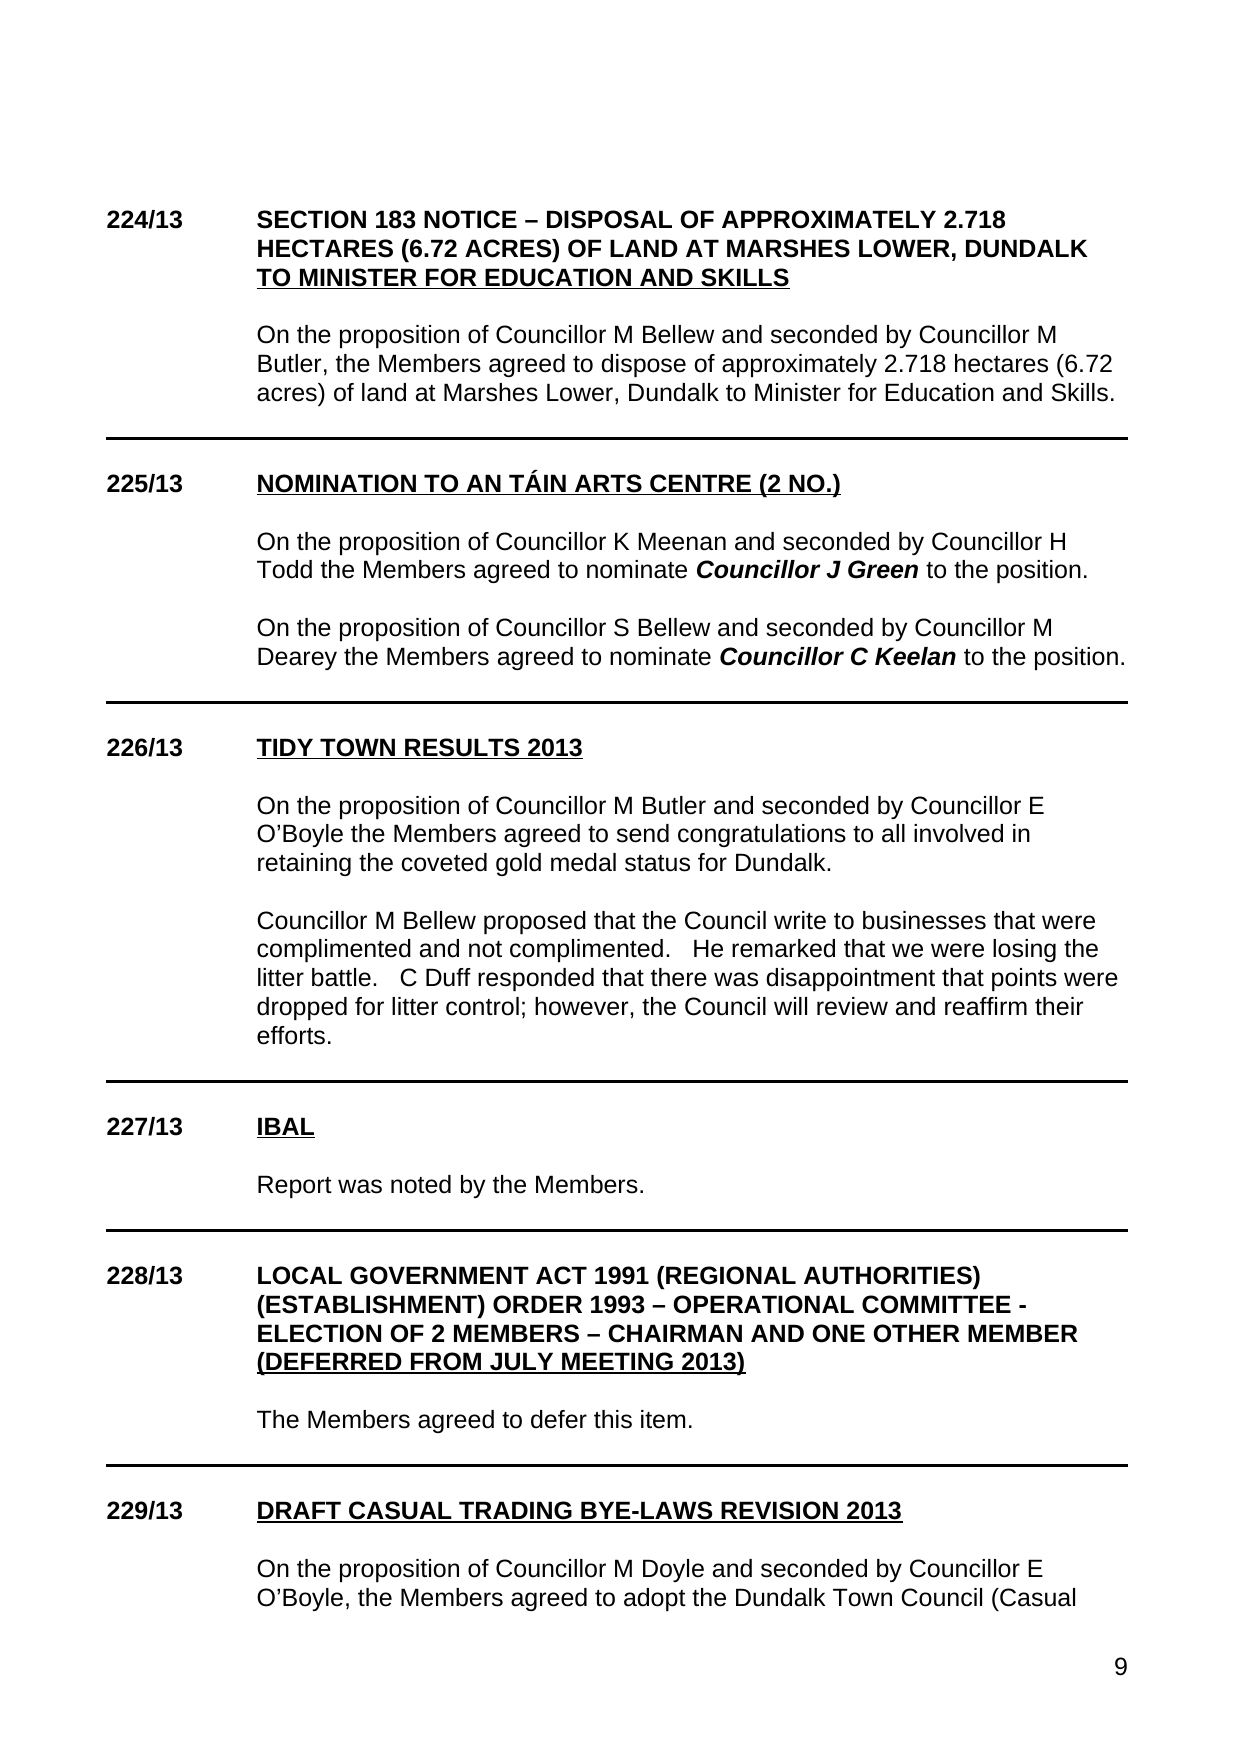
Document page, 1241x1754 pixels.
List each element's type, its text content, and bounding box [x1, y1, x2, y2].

text On the proposition of Councillor K Meenan and seconded by Councillor H Todd the Members agreed to nominate Councillor J Green to the position. [106, 527, 1128, 584]
text 225/13 NOMINATION TO AN TÁIN ARTS CENTRE (2 NO.) [106, 469, 1128, 498]
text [106, 1554, 1128, 1611]
text The Members agreed to defer this item. [106, 1405, 1128, 1433]
text 227/13 IBAL [106, 1112, 1128, 1141]
text 224/13 SECTION 183 NOTICE – DISPOSAL OF APPROXIMATELY 2.718 HECTARES (6.72 ACRES) OF LAND AT MARSHES LOWER, DUNDALK TO MINISTER FOR EDUCATION AND SKILLS [106, 205, 1128, 291]
text Report was noted by the Members. [106, 1169, 1128, 1198]
text 228/13 LOCAL GOVERNMENT ACT 1991 (REGIONAL AUTHORITIES) (ESTABLISHMENT) ORDER 1993 – OPERATIONAL COMMITTEE - ELECTION OF 2 MEMBERS – CHAIRMAN AND ONE OTHER MEMBER (DEFERRED FROM JULY MEETING 2013) [106, 1261, 1128, 1376]
text On the proposition of Councillor M Butler and seconded by Councillor E O’Boyle the Members agreed to send congratulations to all involved in retaining the coveted gold medal status for Dundalk. [106, 791, 1128, 877]
text 226/13 TIDY TOWN RESULTS 2013 [106, 733, 1128, 762]
text Councillor M Bellew proposed that the Council write to businesses that were complimented and not complimented. He remarked that we were losing the litter battle. C Duff responded that there was disappointment that points were dropped for litter control; however, the Council will review and reaffirm their efforts. [106, 906, 1128, 1049]
text On the proposition of Councillor S Bellew and seconded by Councillor M Dearey the Members agreed to nominate Councillor C Keelan to the position. [106, 613, 1128, 670]
text On the proposition of Councillor M Bellew and seconded by Councillor M Butler, the Members agreed to dispose of approximately 2.718 hectares (6.72 acres) of land at Marshes Lower, Dundalk to Minister for Education and Skills. [106, 320, 1128, 406]
text 229/13 DRAFT CASUAL TRADING BYE-LAWS REVISION 2013 [106, 1496, 1128, 1525]
